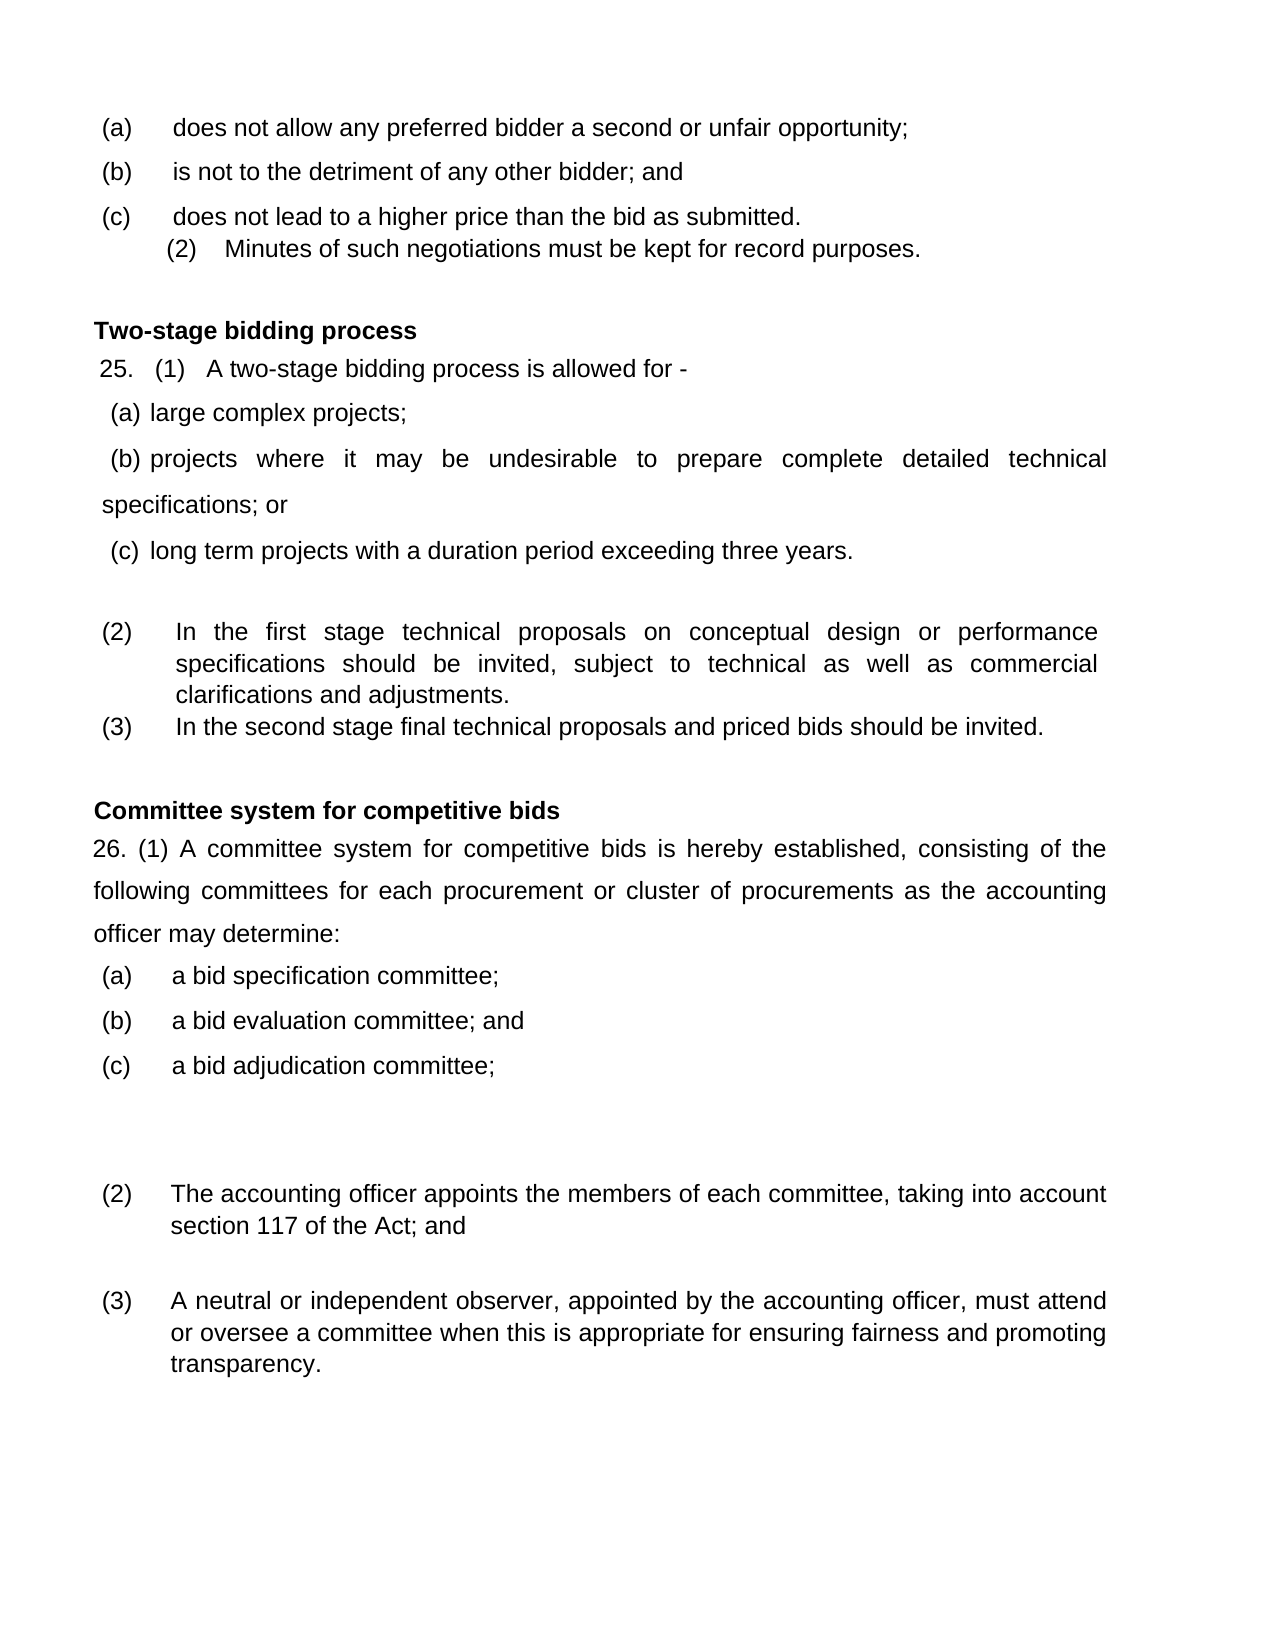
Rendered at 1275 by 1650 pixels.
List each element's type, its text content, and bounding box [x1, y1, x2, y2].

list a bid specification committee; [102, 961, 1109, 990]
list long term projects with a duration period exceeding three years. [102, 536, 1109, 564]
text (2) Minutes of such negotiations must be kept for record purposes. [75, 234, 1174, 263]
list a bid adjudication committee; [102, 1051, 1109, 1080]
subtitle Committee system for competitive bids [94, 796, 1173, 824]
list a bid evaluation committee; and [102, 1006, 1109, 1035]
subtitle Two-stage bidding process [94, 316, 1173, 344]
list In the second stage final technical proposals and priced bids should be invited. [102, 712, 1100, 741]
list large complex projects; [102, 398, 1109, 427]
text 25. (1) A two-stage bidding process is allowed for - [92, 354, 1109, 383]
list does not allow any preferred bidder a second or unfair opportunity; [102, 112, 1109, 141]
list projects where it may be undesirable to prepare complete detailed technical specifications; or [102, 444, 1109, 519]
list does not lead to a higher price than the bid as submitted. [102, 202, 1109, 231]
list A neutral or independent observer, appointed by the accounting officer, must attend or oversee a committee when this is appropriate for ensuring fairness and promoting transparency. [102, 1286, 1109, 1378]
list In the first stage technical proposals on conceptual design or performance specifications should be invited, subject to technical as well as commercial clarifications and adjustments. [102, 617, 1100, 709]
list The accounting officer appoints the members of each committee, taking into account section 117 of the Act; and [102, 1179, 1109, 1239]
list is not to the detriment of any other bidder; and [102, 157, 1109, 186]
text 26. (1) A committee system for competitive bids is hereby established, consisting of the following committees for each procurement or cluster of procurements as the accounting officer may determine: [92, 834, 1109, 947]
